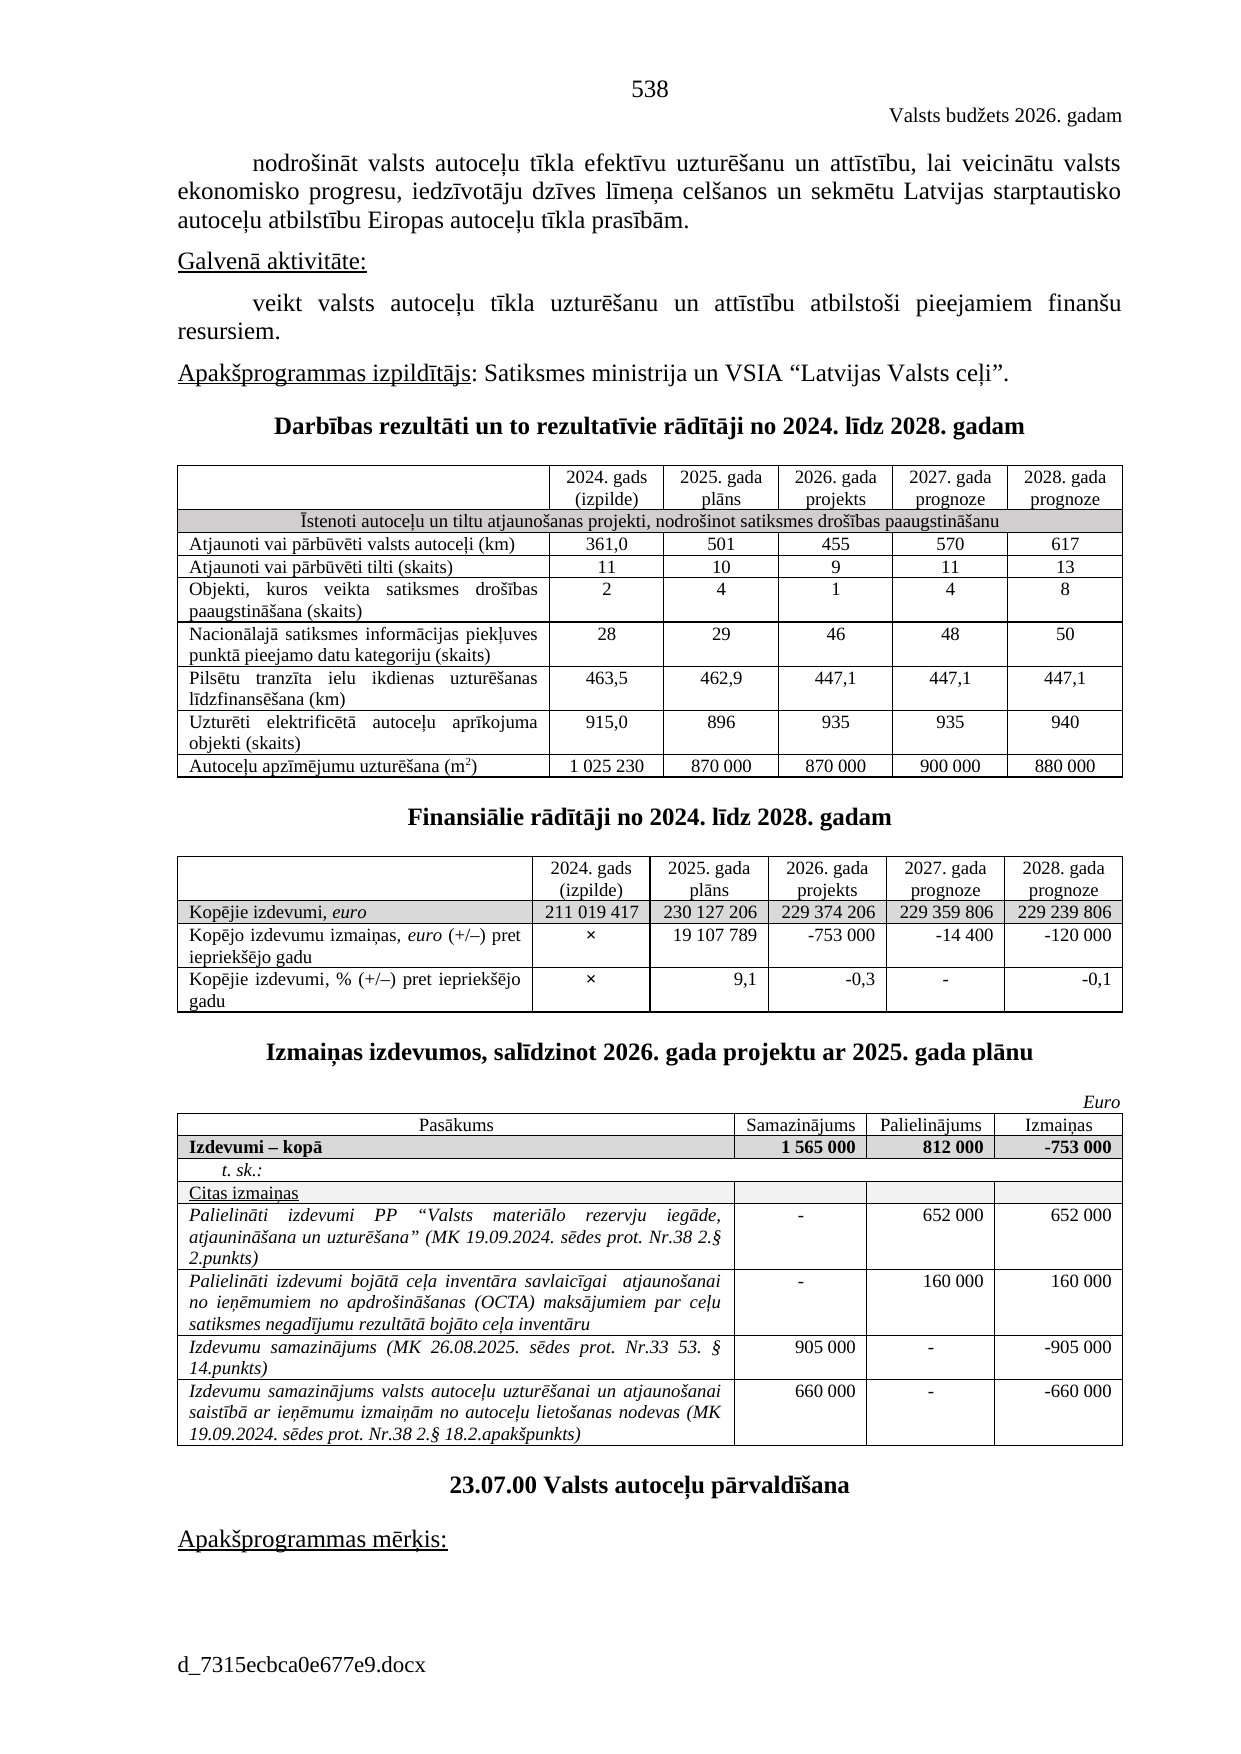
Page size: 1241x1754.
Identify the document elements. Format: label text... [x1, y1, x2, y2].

table_cell 28 [550, 623, 663, 666]
table_cell [867, 1182, 994, 1203]
table_header 2025. gada plāns [664, 466, 778, 509]
table_cell 501 [664, 533, 778, 554]
table_cell 50 [1008, 623, 1122, 666]
table_cell 229 359 806 [887, 901, 1004, 923]
table_cell 29 [664, 623, 778, 666]
table_cell 447,1 [779, 667, 892, 710]
table_cell 361,0 [550, 533, 663, 554]
table_header 2024. gads (izpilde) [550, 466, 663, 509]
text Galvenā aktivitāte: [177, 246, 1122, 275]
table_cell 463,5 [550, 667, 663, 710]
table_cell -753 000 [995, 1136, 1122, 1158]
table_cell -753 000 [769, 924, 886, 967]
table_cell 48 [893, 623, 1007, 666]
table_cell -0,3 [769, 968, 886, 1011]
table_cell × [533, 924, 649, 967]
table_cell Palielināti izdevumi PP “Valsts materiālo rezervju iegāde, atjaunināšana un uzturēšana” (MK 19.09.2024. sēdes prot. Nr.38 2.§ 2.punkts) [178, 1204, 734, 1269]
table_cell 2 [550, 578, 663, 621]
text Izmaiņas izdevumos, salīdzinot 2026. gada projektu ar 2025. gada plānu [177, 1037, 1122, 1066]
table_cell Kopējie izdevumi, % (+/–) pret iepriekšējo gadu [178, 968, 532, 1011]
table_cell Pilsētu tranzīta ielu ikdienas uzturēšanas līdzfinansēšana (km) [178, 667, 549, 710]
table_cell 229 374 206 [769, 901, 886, 923]
table_cell -0,1 [1005, 968, 1122, 1011]
table_cell 652 000 [867, 1204, 994, 1269]
text Apakšprogrammas izpildītājs: Satiksmes ministrija un VSIA “Latvijas Valsts ceļi”. [177, 358, 1122, 386]
table_cell 1 [779, 578, 892, 621]
table_cell 900 000 [893, 755, 1007, 776]
table_cell 915,0 [550, 711, 663, 754]
table_cell Atjaunoti vai pārbūvēti valsts autoceļi (km) [178, 533, 549, 554]
table_cell -120 000 [1005, 924, 1122, 967]
table_cell 447,1 [893, 667, 1007, 710]
text Euro [177, 1091, 1122, 1113]
table_header [178, 857, 532, 900]
table_cell Nacionālajā satiksmes informācijas piekļuves punktā pieejamo datu kategoriju (skaits) [178, 623, 549, 666]
table_header 2026. gada projekts [779, 466, 892, 509]
table_cell 211 019 417 [533, 901, 649, 923]
text 23.07.00 Valsts autoceļu pārvaldīšana [177, 1471, 1122, 1499]
table_cell Īstenoti autoceļu un tiltu atjaunošanas projekti, nodrošinot satiksmes drošības paaugstināšanu [178, 510, 1122, 532]
table_cell 46 [779, 623, 892, 666]
text Darbības rezultāti un to rezultatīvie rādītāji no 2024. līdz 2028. gadam [177, 411, 1122, 440]
table_cell 11 [893, 556, 1007, 577]
table_cell 896 [664, 711, 778, 754]
table_cell 935 [779, 711, 892, 754]
table_cell 447,1 [1008, 667, 1122, 710]
table_cell 9,1 [651, 968, 768, 1011]
table_header 2024. gads (izpilde) [533, 857, 649, 900]
table_cell 660 000 [735, 1380, 866, 1444]
table_cell -14 400 [887, 924, 1004, 967]
table_cell t. sk.: [178, 1159, 1122, 1181]
table_cell Objekti, kuros veikta satiksmes drošības paaugstināšana (skaits) [178, 578, 549, 621]
text Finansiālie rādītāji no 2024. līdz 2028. gadam [177, 802, 1122, 831]
table_header Pasākums [178, 1114, 734, 1135]
table_cell 462,9 [664, 667, 778, 710]
table_cell 652 000 [995, 1204, 1122, 1269]
table_header 2028. gada prognoze [1008, 466, 1122, 509]
table_cell - [735, 1270, 866, 1334]
table_cell Kopējie izdevumi, euro [178, 901, 532, 923]
table_cell 13 [1008, 556, 1122, 577]
table_cell Autoceļu apzīmējumu uzturēšana (m2) [178, 755, 549, 776]
table_cell 229 239 806 [1005, 901, 1122, 923]
table_cell 935 [893, 711, 1007, 754]
table_cell 160 000 [867, 1270, 994, 1334]
table_cell 11 [550, 556, 663, 577]
table_header Izmaiņas [995, 1114, 1122, 1135]
table_header 2027. gada prognoze [893, 466, 1007, 509]
table_cell -905 000 [995, 1336, 1122, 1379]
table_cell 8 [1008, 578, 1122, 621]
table_cell Palielināti izdevumi bojātā ceļa inventāra savlaicīgai atjaunošanai no ieņēmumiem no apdrošināšanas (OCTA) maksājumiem par ceļu satiksmes negadījumu rezultātā bojāto ceļa inventāru [178, 1270, 734, 1334]
table_cell Izdevumu samazinājums (MK 26.08.2025. sēdes prot. Nr.33 53. § 14.punkts) [178, 1336, 734, 1379]
table_header 2028. gada prognoze [1005, 857, 1122, 900]
table_cell - [735, 1204, 866, 1269]
table_cell Citas izmaiņas [178, 1182, 734, 1203]
table_cell 617 [1008, 533, 1122, 554]
table_cell 870 000 [779, 755, 892, 776]
table_cell 570 [893, 533, 1007, 554]
table_header 2026. gada projekts [769, 857, 886, 900]
table_cell 9 [779, 556, 892, 577]
table_cell 4 [664, 578, 778, 621]
table_cell 4 [893, 578, 1007, 621]
table_cell Uzturēti elektrificētā autoceļu aprīkojuma objekti (skaits) [178, 711, 549, 754]
table_cell Izdevumu samazinājums valsts autoceļu uzturēšanai un atjaunošanai saistībā ar ieņēmumu izmaiņām no autoceļu lietošanas nodevas (MK 19.09.2024. sēdes prot. Nr.38 2.§ 18.2.apakšpunkts) [178, 1380, 734, 1444]
table_cell 812 000 [867, 1136, 994, 1158]
table_cell 230 127 206 [651, 901, 768, 923]
table_header 2027. gada prognoze [887, 857, 1004, 900]
text nodrošināt valsts autoceļu tīkla efektīvu uzturēšanu un attīstību, lai veicinātu valsts ekonomisko progresu, iedzīvotāju dzīves līmeņa celšanos un sekmētu Latvijas starptautisko autoceļu atbilstību Eiropas autoceļu tīkla prasībām. [177, 148, 1122, 234]
table_header Palielinājums [867, 1114, 994, 1135]
table_cell [735, 1182, 866, 1203]
table_cell × [533, 968, 649, 1011]
table_cell Kopējo izdevumu izmaiņas, euro (+/–) pret iepriekšējo gadu [178, 924, 532, 967]
table_cell 905 000 [735, 1336, 866, 1379]
table_cell 1 565 000 [735, 1136, 866, 1158]
table_cell 880 000 [1008, 755, 1122, 776]
table_cell Atjaunoti vai pārbūvēti tilti (skaits) [178, 556, 549, 577]
table_header 2025. gada plāns [651, 857, 768, 900]
table_cell 19 107 789 [651, 924, 768, 967]
table_cell 870 000 [664, 755, 778, 776]
table_cell Izdevumi – kopā [178, 1136, 734, 1158]
table_cell 455 [779, 533, 892, 554]
table_cell - [867, 1380, 994, 1444]
table_cell 1 025 230 [550, 755, 663, 776]
table_cell - [887, 968, 1004, 1011]
table_cell 160 000 [995, 1270, 1122, 1334]
table_header [178, 466, 549, 509]
table_cell - [867, 1336, 994, 1379]
text veikt valsts autoceļu tīkla uzturēšanu un attīstību atbilstoši pieejamiem finanšu resursiem. [177, 288, 1122, 345]
table_cell 10 [664, 556, 778, 577]
table_cell -660 000 [995, 1380, 1122, 1444]
table_cell [995, 1182, 1122, 1203]
text Apakšprogrammas mērķis: [177, 1524, 1122, 1553]
table_header Samazinājums [735, 1114, 866, 1135]
table_cell 940 [1008, 711, 1122, 754]
